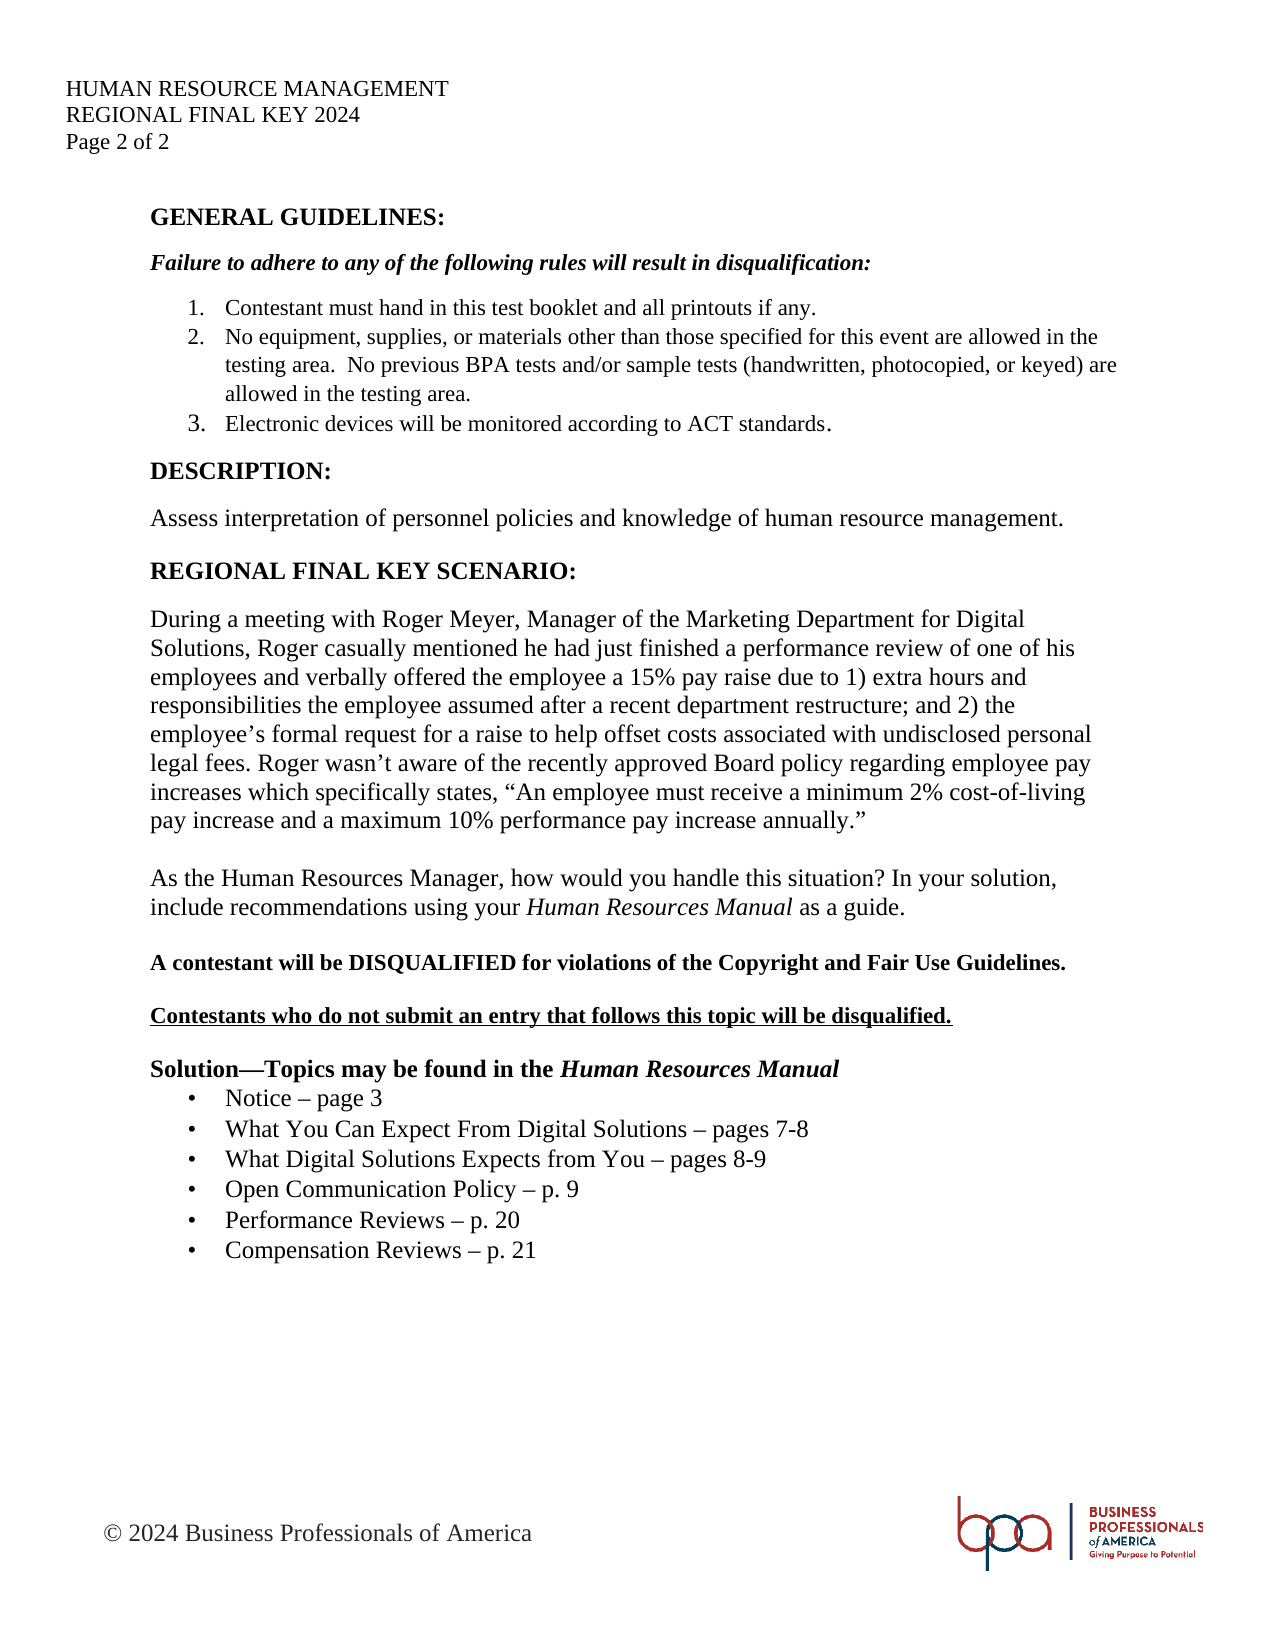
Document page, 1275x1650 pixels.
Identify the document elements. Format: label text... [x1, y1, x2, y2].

text Regional Final Key Scenario: [150, 556, 1125, 585]
list What Digital Solutions Expects from You – pages 8-9 [187, 1144, 1125, 1173]
text Solution—Topics may be found in the Human Resources Manual [150, 1054, 1125, 1083]
picture [957, 1496, 1203, 1571]
list Notice – page 3 [187, 1083, 1125, 1112]
text Description: [150, 456, 1125, 484]
text A contestant will be DISQUALIFIED for violations of the Copyright and Fair Use Guidelines. [150, 949, 1125, 975]
list Open Communication Policy – p. 9 [187, 1174, 1125, 1203]
text Failure to adhere to any of the following rules will result in disqualification: [150, 249, 1125, 276]
list No equipment, supplies, or materials other than those specified for this event are allowed in the testing area. No previous BPA tests and/or sample tests (handwritten, photocopied, or keyed) are allowed in the testing area. [187, 323, 1125, 406]
list Performance Reviews – p. 20 [187, 1205, 1125, 1234]
text As the Human Resources Manager, how would you handle this situation? In your solution, include recommendations using your Human Resources Manual as a guide. [150, 863, 1125, 920]
text GENERAL GUIDELINES: [150, 202, 1125, 230]
list Contestant must hand in this test booklet and all printouts if any. [187, 294, 1125, 321]
text Assess interpretation of personnel policies and knowledge of human resource management. [150, 503, 1125, 532]
list Compensation Reviews – p. 21 [187, 1235, 1125, 1264]
list Electronic devices will be monitored according to ACT standards. [187, 408, 1125, 437]
text Contestants who do not submit an entry that follows this topic will be disqualified. [150, 1002, 1125, 1028]
text During a meeting with Roger Meyer, Manager of the Marketing Department for Digital Solutions, Roger casually mentioned he had just finished a performance review of one of his employees and verbally offered the employee a 15% pay raise due to 1) extra hours and responsibilities the employee assumed after a recent department restructure; and 2) the employee’s formal request for a raise to help offset costs associated with undisclosed personal legal fees. Roger wasn’t aware of the recently approved Board policy regarding employee pay increases which specifically states, “An employee must receive a minimum 2% cost-of-living pay increase and a maximum 10% performance pay increase annually.” [150, 604, 1125, 834]
list What You Can Expect From Digital Solutions – pages 7-8 [187, 1114, 1125, 1142]
